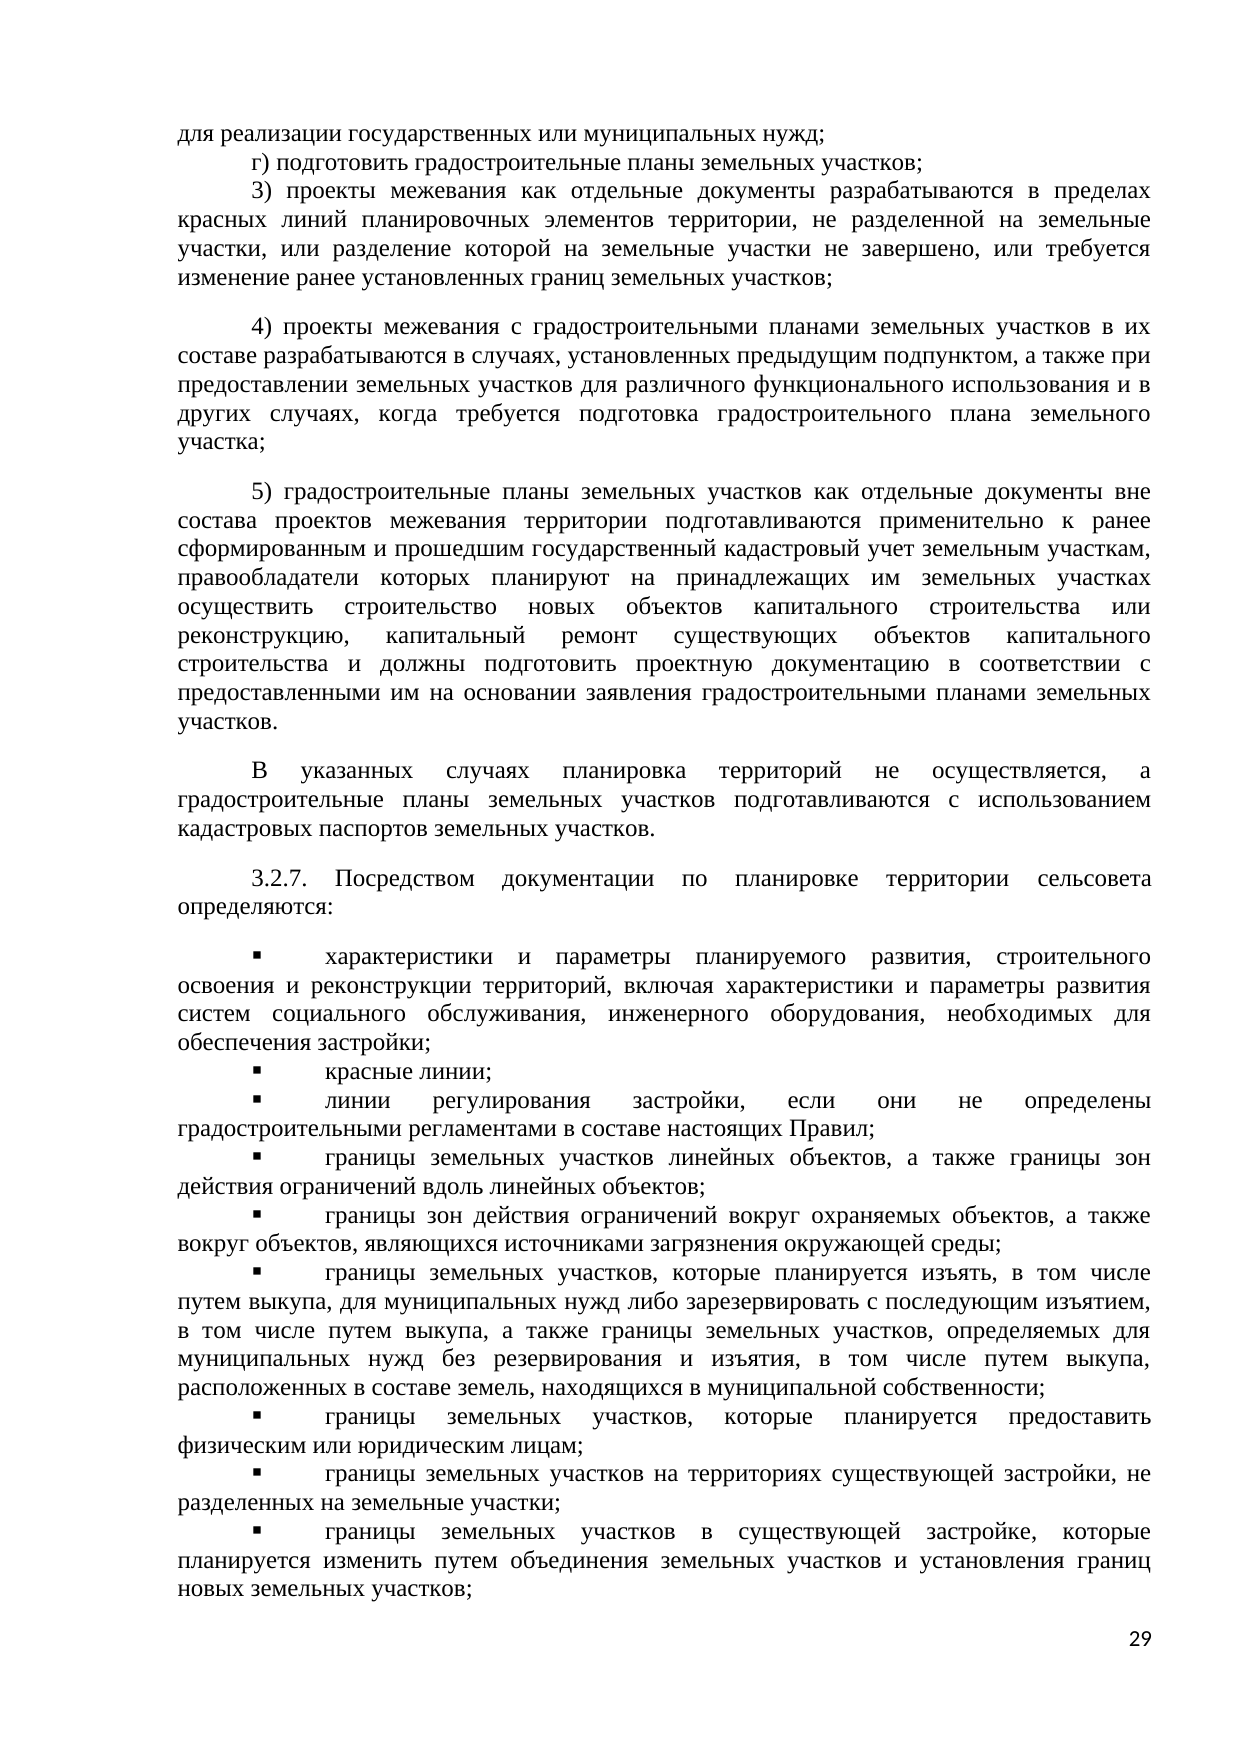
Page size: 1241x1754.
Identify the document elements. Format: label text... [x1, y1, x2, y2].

text В указанных случаях планировка территорий не осуществляется, а градостроительные планы земельных участков подготавливаются с использованием кадастровых паспортов земельных участков. [177, 756, 1152, 842]
text 3.2.7. Посредством документации по планировке территории сельсовета определяются: [177, 863, 1152, 920]
list границы земельных участков, которые планируется изъять, в том числе путем выкупа, для муниципальных нужд либо зарезервировать с последующим изъятием, в том числе путем выкупа, а также границы земельных участков, определяемых для муниципальных нужд без резервирования и изъятия, в том числе путем выкупа, расположенных в составе земель, находящихся в муниципальной собственности; [177, 1257, 1152, 1401]
list характеристики и параметры планируемого развития, строительного освоения и реконструкции территорий, включая характеристики и параметры развития систем социального обслуживания, инженерного оборудования, необходимых для обеспечения застройки; [177, 941, 1152, 1056]
list границы земельных участков в существующей застройке, которые планируется изменить путем объединения земельных участков и установления границ новых земельных участков; [177, 1516, 1152, 1602]
text 5) градостроительные планы земельных участков как отдельные документы вне состава проектов межевания территории подготавливаются применительно к ранее сформированным и прошедшим государственный кадастровый учет земельным участкам, правообладатели которых планируют на принадлежащих им земельных участках осуществить строительство новых объектов капитального строительства или реконструкцию, капитальный ремонт существующих объектов капитального строительства и должны подготовить проектную документацию в соответствии с предоставленными им на основании заявления градостроительными планами земельных участков. [177, 476, 1152, 735]
text 3) проекты межевания как отдельные документы разрабатываются в пределах красных линий планировочных элементов территории, не разделенной на земельные участки, или разделение которой на земельные участки не завершено, или требуется изменение ранее установленных границ земельных участков; [177, 176, 1152, 291]
text 4) проекты межевания с градостроительными планами земельных участков в их составе разрабатываются в случаях, установленных предыдущим подпунктом, а также при предоставлении земельных участков для различного функционального использования и в других случаях, когда требуется подготовка градостроительного плана земельного участка; [177, 311, 1152, 455]
list г) подготовить градостроительные планы земельных участков; [177, 147, 1152, 176]
list границы земельных участков на территориях существующей застройки, не разделенных на земельные участки; [177, 1458, 1152, 1516]
list красные линии; [177, 1056, 1152, 1085]
list линии регулирования застройки, если они не определены градостроительными регламентами в составе настоящих Правил; [177, 1085, 1152, 1142]
list границы земельных участков, которые планируется предоставить физическим или юридическим лицам; [177, 1401, 1152, 1458]
list границы зон действия ограничений вокруг охраняемых объектов, а также вокруг объектов, являющихся источниками загрязнения окружающей среды; [177, 1200, 1152, 1257]
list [177, 118, 1152, 147]
list границы земельных участков линейных объектов, а также границы зон действия ограничений вдоль линейных объектов; [177, 1142, 1152, 1200]
